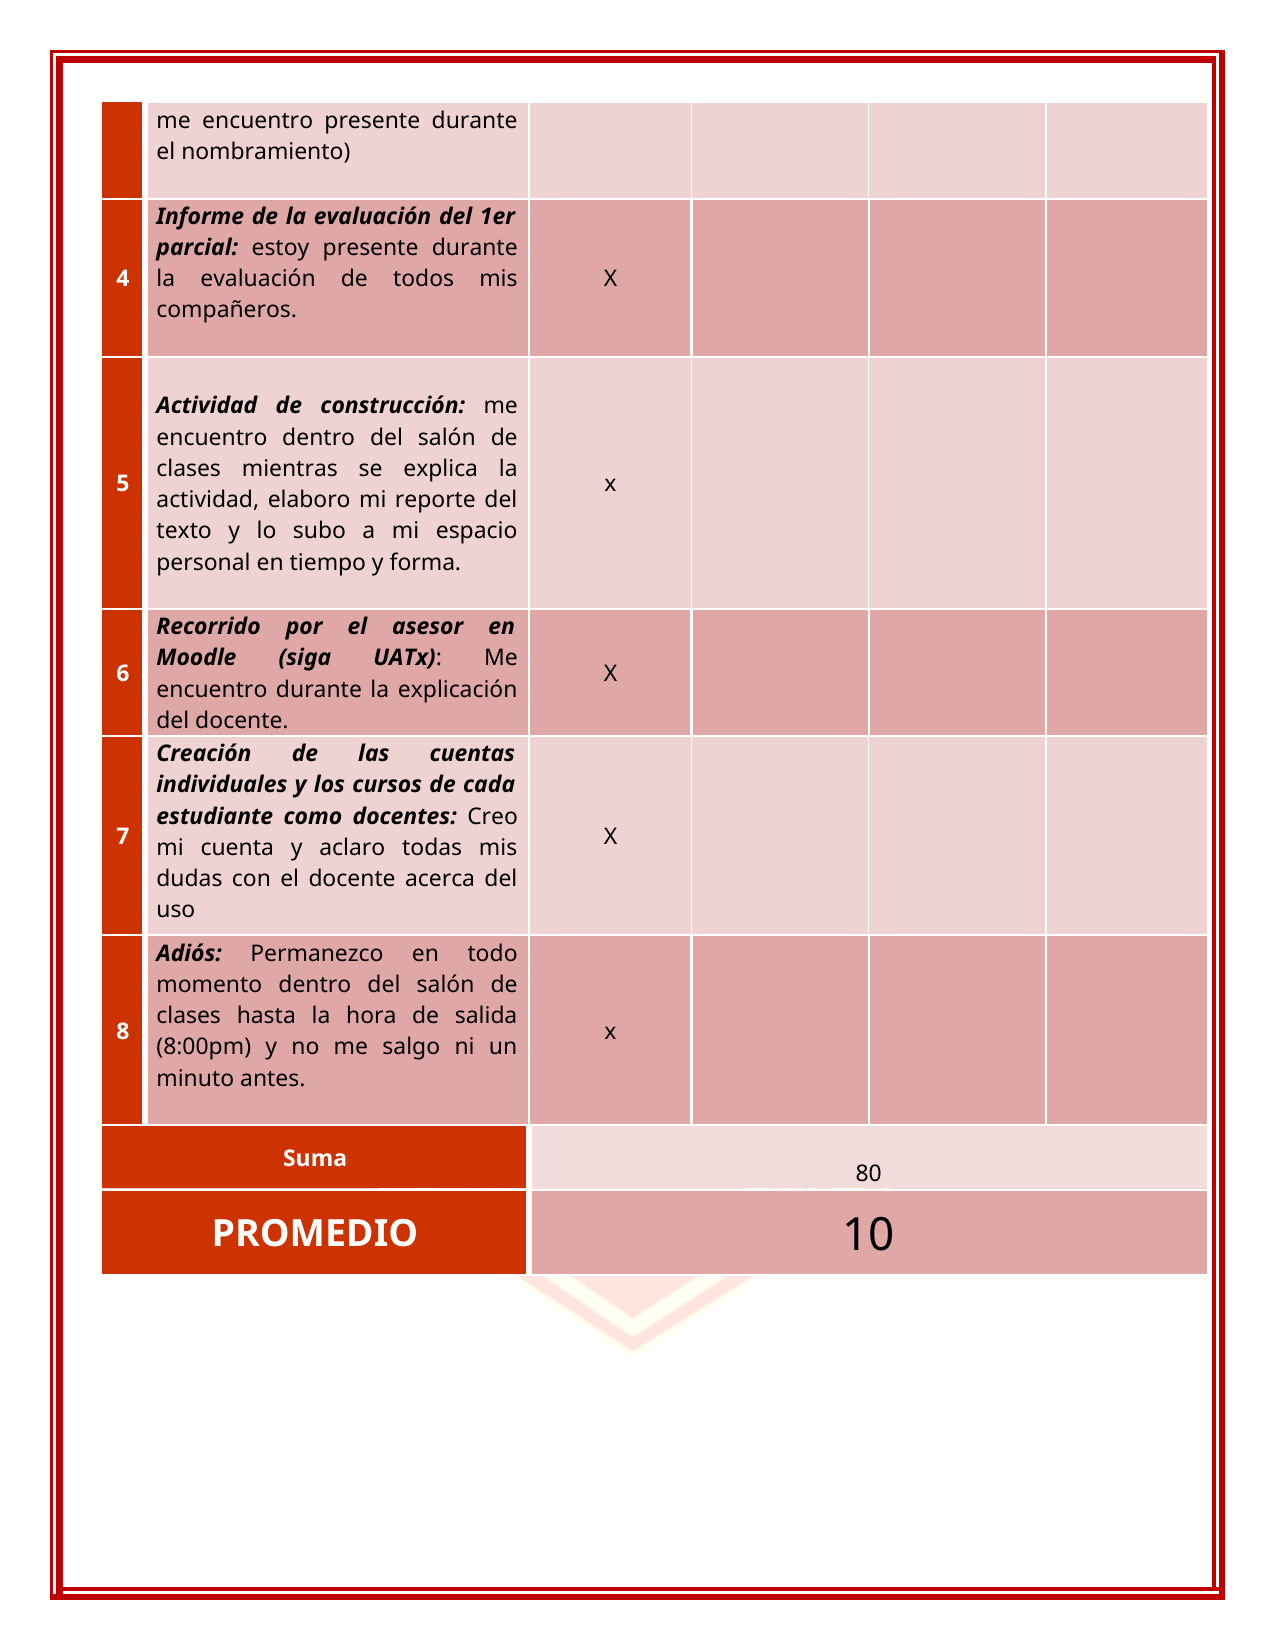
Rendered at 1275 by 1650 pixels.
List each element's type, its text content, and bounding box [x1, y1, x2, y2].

table_cell [1047, 358, 1207, 608]
table_cell 10 [532, 1191, 1207, 1274]
table_cell [1047, 737, 1207, 934]
table_cell [869, 358, 1045, 608]
table_cell [1047, 936, 1207, 1124]
table_cell X [530, 737, 691, 934]
table_cell x [530, 936, 690, 1124]
table_cell Actividad de construcción: me encuentro dentro del salón de clases mientras se explica la actividad, elaboro mi reporte del texto y lo subo a mi espacio personal en tiempo y forma. [148, 358, 528, 608]
table_cell x [530, 358, 691, 608]
table_cell X [530, 103, 691, 198]
table_cell Suma [102, 1126, 526, 1188]
table_cell Adiós: Permanezco en todo momento dentro del salón de clases hasta la hora de salida (8:00pm) y no me salgo ni un minuto antes. [148, 936, 528, 1124]
table_cell 5 [102, 358, 142, 608]
table_cell [692, 358, 868, 608]
table_cell [692, 103, 868, 198]
table_cell 80 [532, 1126, 1207, 1188]
table_cell X [530, 200, 690, 356]
table_cell Recorrido por el asesor en Moodle (siga UATx): Me encuentro durante la explicación del docente. [148, 610, 528, 735]
table_cell Informe de la evaluación del 1er parcial: estoy presente durante la evaluación de todos mis compañeros. [148, 200, 528, 356]
table_cell [1047, 200, 1207, 356]
table_cell [869, 737, 1045, 934]
table_cell 7 [102, 737, 142, 934]
table_cell [1047, 103, 1207, 198]
table_cell Creación de las cuentas individuales y los cursos de cada estudiante como docentes: Creo mi cuenta y aclaro todas mis dudas con el docente acerca del uso [148, 737, 528, 934]
table_cell [870, 936, 1045, 1124]
table_cell [693, 610, 868, 735]
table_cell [148, 103, 528, 198]
table_cell [693, 936, 868, 1124]
table_cell 6 [102, 610, 142, 735]
table_cell X [530, 610, 690, 735]
table_cell [1047, 610, 1207, 735]
table_cell 4 [102, 200, 142, 356]
table_cell [692, 737, 868, 934]
table_cell [870, 200, 1045, 356]
table_cell [870, 610, 1045, 735]
table_cell [693, 200, 868, 356]
table_cell 3 [102, 102, 142, 198]
table_cell [869, 103, 1045, 198]
table_cell 8 [102, 936, 142, 1124]
table_cell PROMEDIO [102, 1191, 526, 1274]
